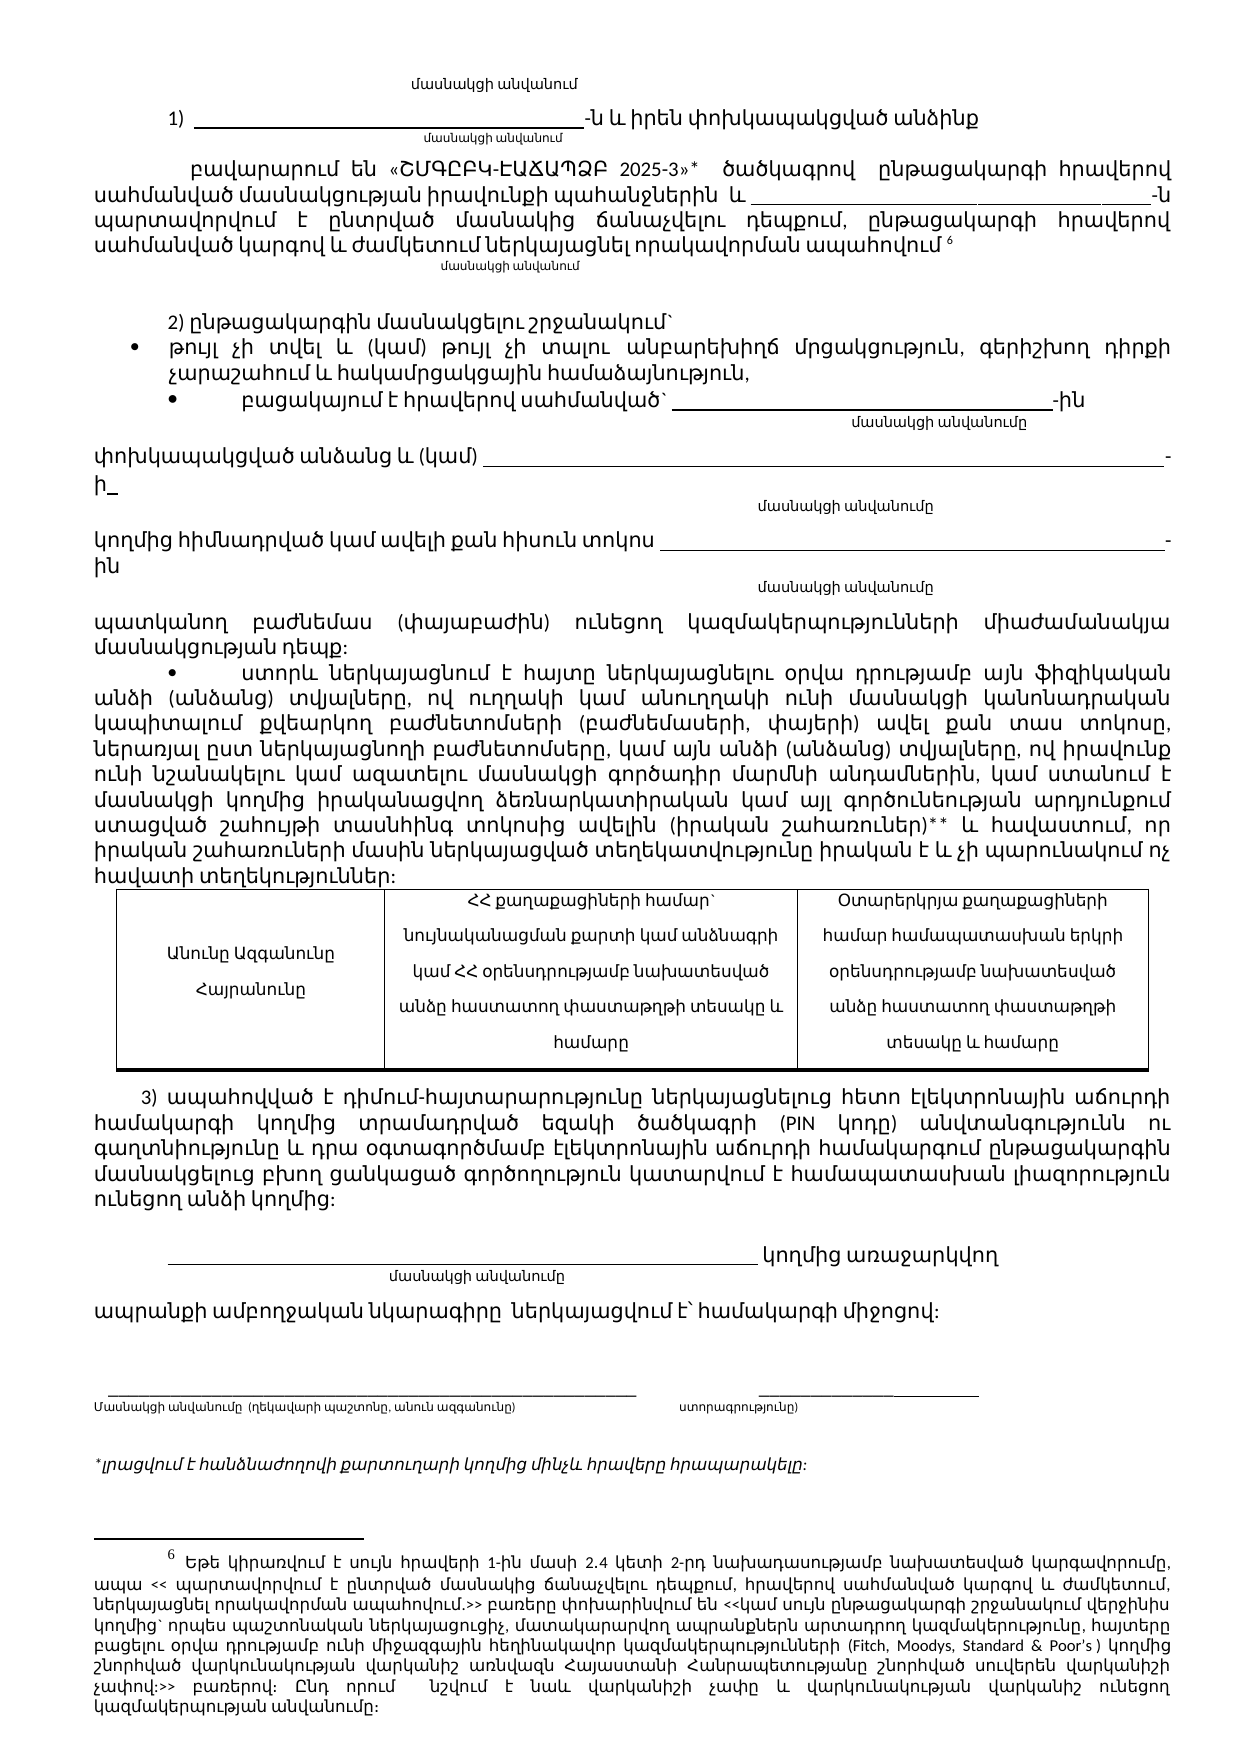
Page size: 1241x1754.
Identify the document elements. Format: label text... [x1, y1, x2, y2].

text մասնակցի անվանում [94, 258, 1171, 283]
table_header Անունը Ազգանունը Հայրանունը [117, 890, 384, 1068]
text *լրացվում է հանձնաժողովի քարտուղարի կողմից մինչև հրավերը հրապարակելը: [94, 1454, 1171, 1474]
text մասնակցի անվանումը [94, 578, 1171, 609]
list բացակայում է հրավերով սահմանված` -ին [94, 385, 1171, 413]
list թույլ չի տվել և (կամ) թույլ չի տալու անբարեխիղճ մրցակցություն, գերիշխող դիրքի չարաշահում և հակամրցակցային համաձայնություն, [131, 334, 1171, 385]
text ապրանքի ամբողջական նկարագիրը ներկայացվում է՝ համակարգի միջոցով: [94, 1298, 1171, 1323]
text մասնակցի անվանումը [94, 497, 1171, 528]
table_header Օտարերկրյա քաղաքացիների համար համապատասխան երկրի օրենսդրությամբ նախատեսված անձը հաստատող փաստաթղթի տեսակը և համարը [798, 890, 1148, 1068]
table_header ՀՀ քաղաքացիների համար` նույնականացման քարտի կամ անձնագրի կամ ՀՀ օրենսդրությամբ նախատեսված անձը հաստատող փաստաթղթի տեսակը և համարը [385, 890, 797, 1068]
text մասնակցի անվանում [94, 75, 1171, 106]
text 3) ապահովված է դիմում-հայտարարությունը ներկայացնելուց հետո էլեկտրոնային աճուրդի համակարգի կողմից տրամադրված եզակի ծածկագրի (PIN կոդը) անվտանգությունն ու գաղտնիությունը և դրա օգտագործմամբ էլեկտրոնային աճուրդի համակարգում ընթացակարգին մասնակցելուց բխող ցանկացած գործողություն կատարվում է համապատասխան լիազորություն ունեցող անձի կողմից: [94, 1084, 1171, 1212]
text 1) -ն և իրեն փոխկապակցված անձինք [94, 106, 1171, 131]
text մասնակցի անվանումը [94, 1268, 1171, 1298]
text մասնակցի անվանումը [94, 413, 1171, 444]
text կողմից առաջարկվող [94, 1242, 1171, 1268]
text փոխկապակցված անձանց և (կամ) -ի [94, 444, 1171, 497]
text բավարարում են «ՇՄԳԸԲԿ-ԷԱՃԱՊՁԲ 2025-3»* ծածկագրով ընթացակարգի հրավերով սահմանված մասնակցության իրավունքի պահանջներին և -ն պարտավորվում է ընտրված մասնակից ճանաչվելու դեպքում, ընթացակարգի հրավերով սահմանված կարգով և ժամկետում ներկայացնել որակավորման ապահովում [94, 156, 1171, 258]
text 2) ընթացակարգին մասնակցելու շրջանակում` [94, 309, 1171, 334]
text կողմից հիմնադրված կամ ավելի քան հիսուն տոկոս -ին [94, 528, 1171, 578]
list ստորև ներկայացնում է հայտը ներկայացնելու օրվա դրությամբ այն ֆիզիկական անձի (անձանց) տվյալները, ով ուղղակի կամ անուղղակի ունի մասնակցի կանոնադրական կապիտալում քվեարկող բաժնետոմսերի (բաժնեմասերի, փայերի) ավել քան տաս տոկոսը, ներառյալ ըստ ներկայացնողի բաժնետոմսերը, կամ այն անձի (անձանց) տվյալները, ով իրավունք ունի նշանակելու կամ ազատելու մասնակցի գործադիր մարմնի անդամներին, կամ ստանում է մասնակցի կողմից իրականացվող ձեռնարկատիրական կամ այլ գործունեության արդյունքում ստացված շահույթի տասնհինգ տոկոսից ավելին (իրական շահառուներ)** և հավաստում, որ իրական շահառուների մասին ներկայացված տեղեկատվությունը իրական է և չի պարունակում ոչ հավատի տեղեկություններ: [94, 660, 1171, 888]
text ___________________________________________________ _____________ Մասնակցի անվանումը (ղեկավարի պաշտոնը, անուն ազգանունը) ստորագրությունը) [94, 1374, 1171, 1425]
text պատկանող բաժնեմաս (փայաբաժին) ունեցող կազմակերպությունների միաժամանակյա մասնակցության դեպք: [94, 609, 1171, 660]
text մասնակցի անվանում [94, 131, 1171, 156]
